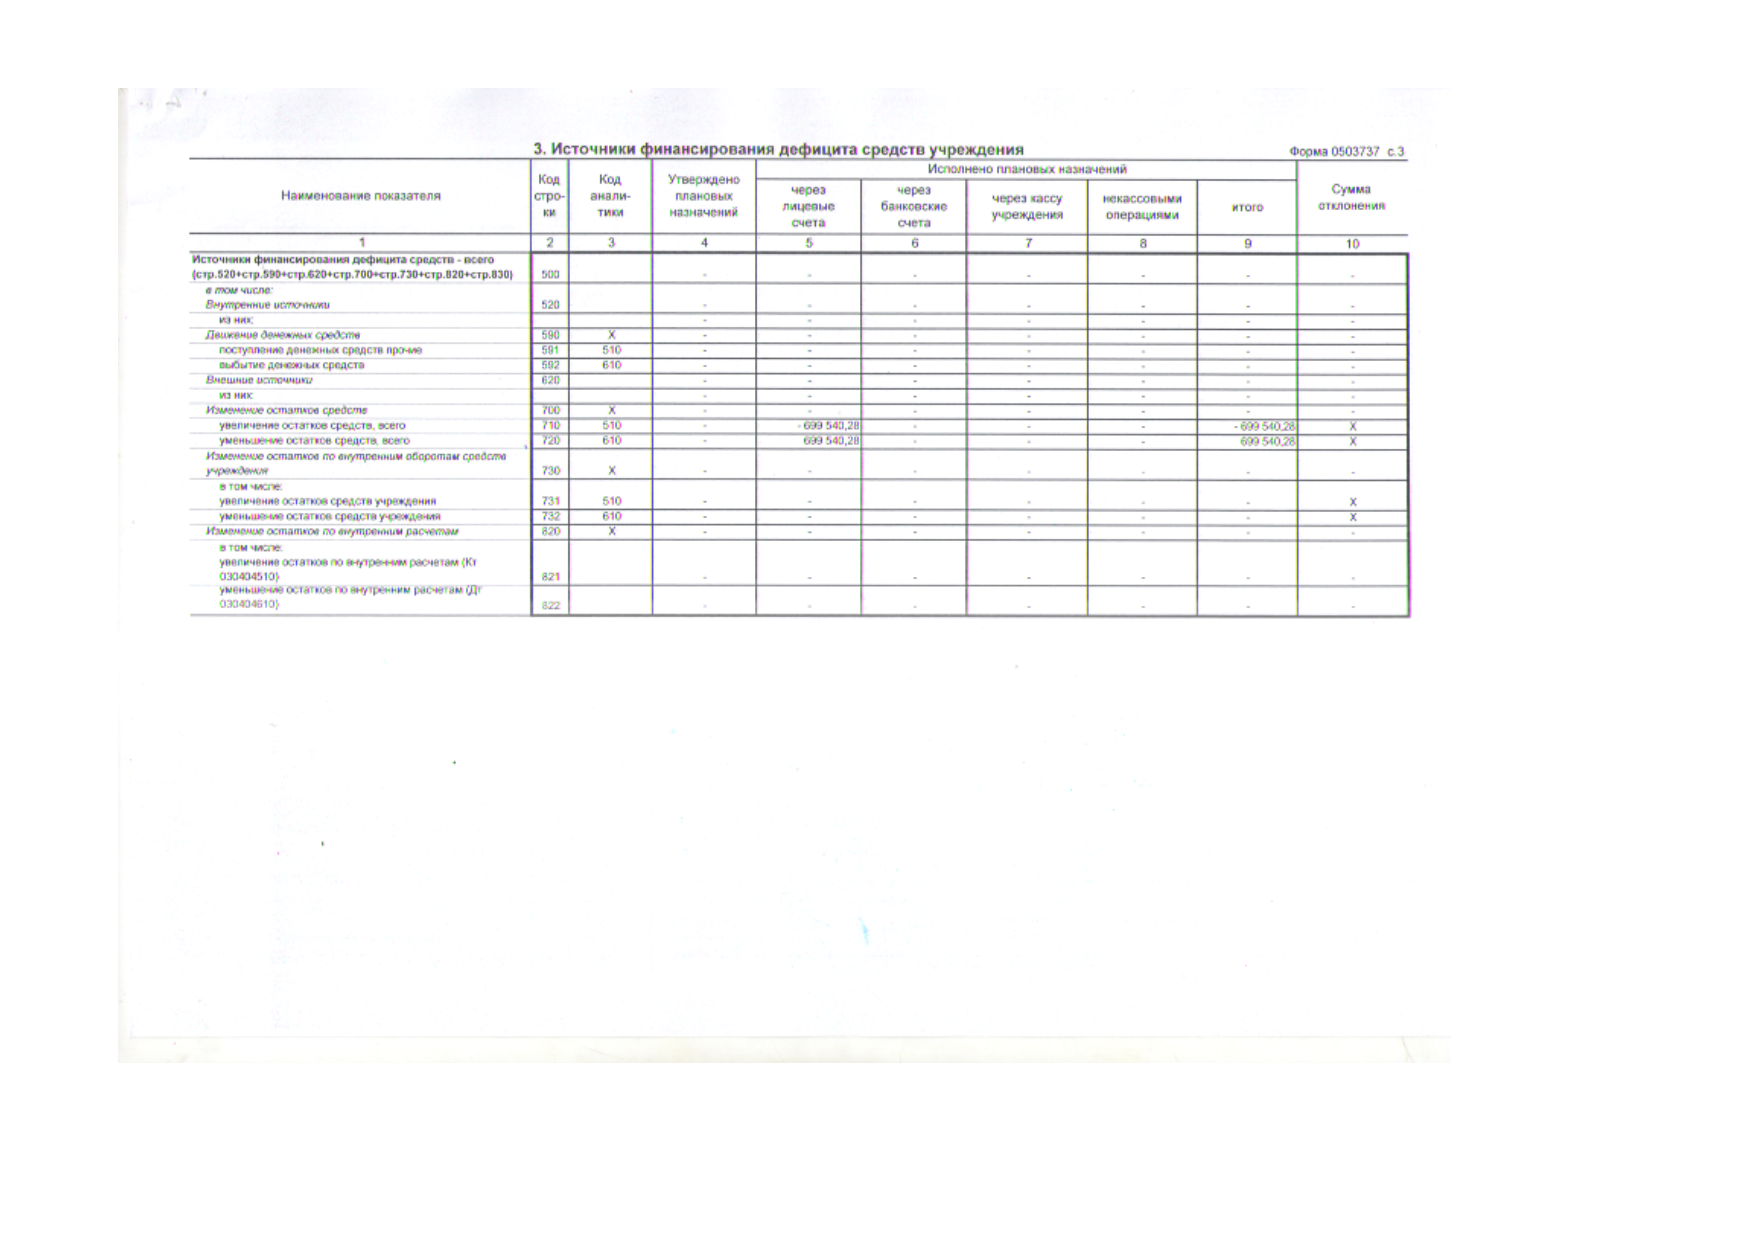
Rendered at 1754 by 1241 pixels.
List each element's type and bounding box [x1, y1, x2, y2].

picture [118, 88, 1451, 1063]
